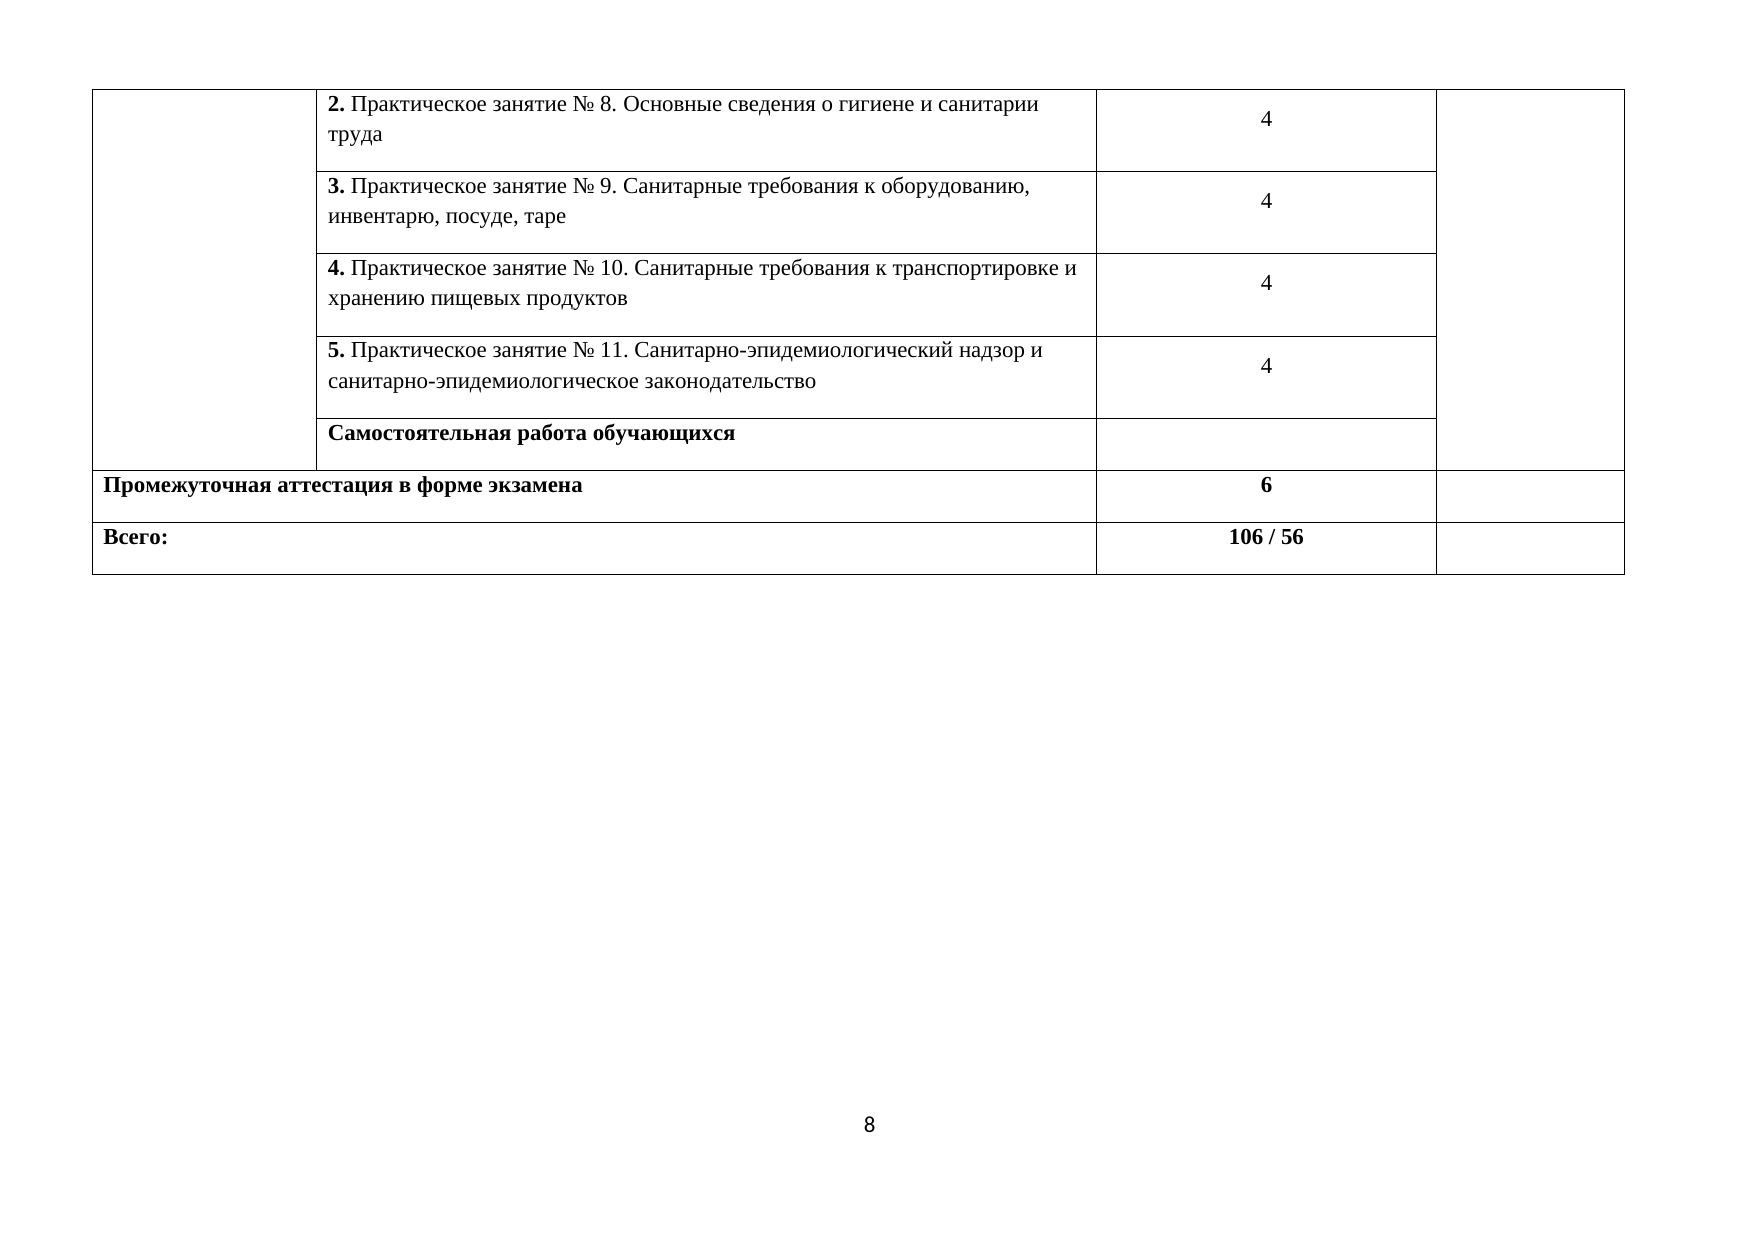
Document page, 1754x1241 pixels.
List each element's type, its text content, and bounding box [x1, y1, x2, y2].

table_cell [1437, 471, 1624, 522]
table_cell 4 [1097, 337, 1436, 418]
table_cell Всего: [93, 523, 1096, 574]
table_cell 4. Практическое занятие № 10. Санитарные требования к транспортировке и хранению пищевых продуктов [317, 254, 1096, 336]
table_cell 2. Практическое занятие № 8. Основные сведения о гигиене и санитарии труда [317, 90, 1096, 171]
table_cell [1097, 419, 1436, 470]
table_cell [1437, 523, 1624, 574]
table_cell Самостоятельная работа обучающихся [317, 419, 1096, 470]
table_cell 3. Практическое занятие № 9. Санитарные требования к оборудованию, инвентарю, посуде, таре [317, 172, 1096, 253]
table_cell 4 [1097, 172, 1436, 253]
table_cell 4 [1097, 254, 1436, 336]
table_cell Промежуточная аттестация в форме экзамена [93, 471, 1096, 522]
table_cell 106 / 56 [1097, 523, 1436, 574]
table_cell 5. Практическое занятие № 11. Санитарно-эпидемиологический надзор и санитарно-эпидемиологическое законодательство [317, 337, 1096, 418]
table_cell 4 [1097, 90, 1436, 171]
table_cell 6 [1097, 471, 1436, 522]
